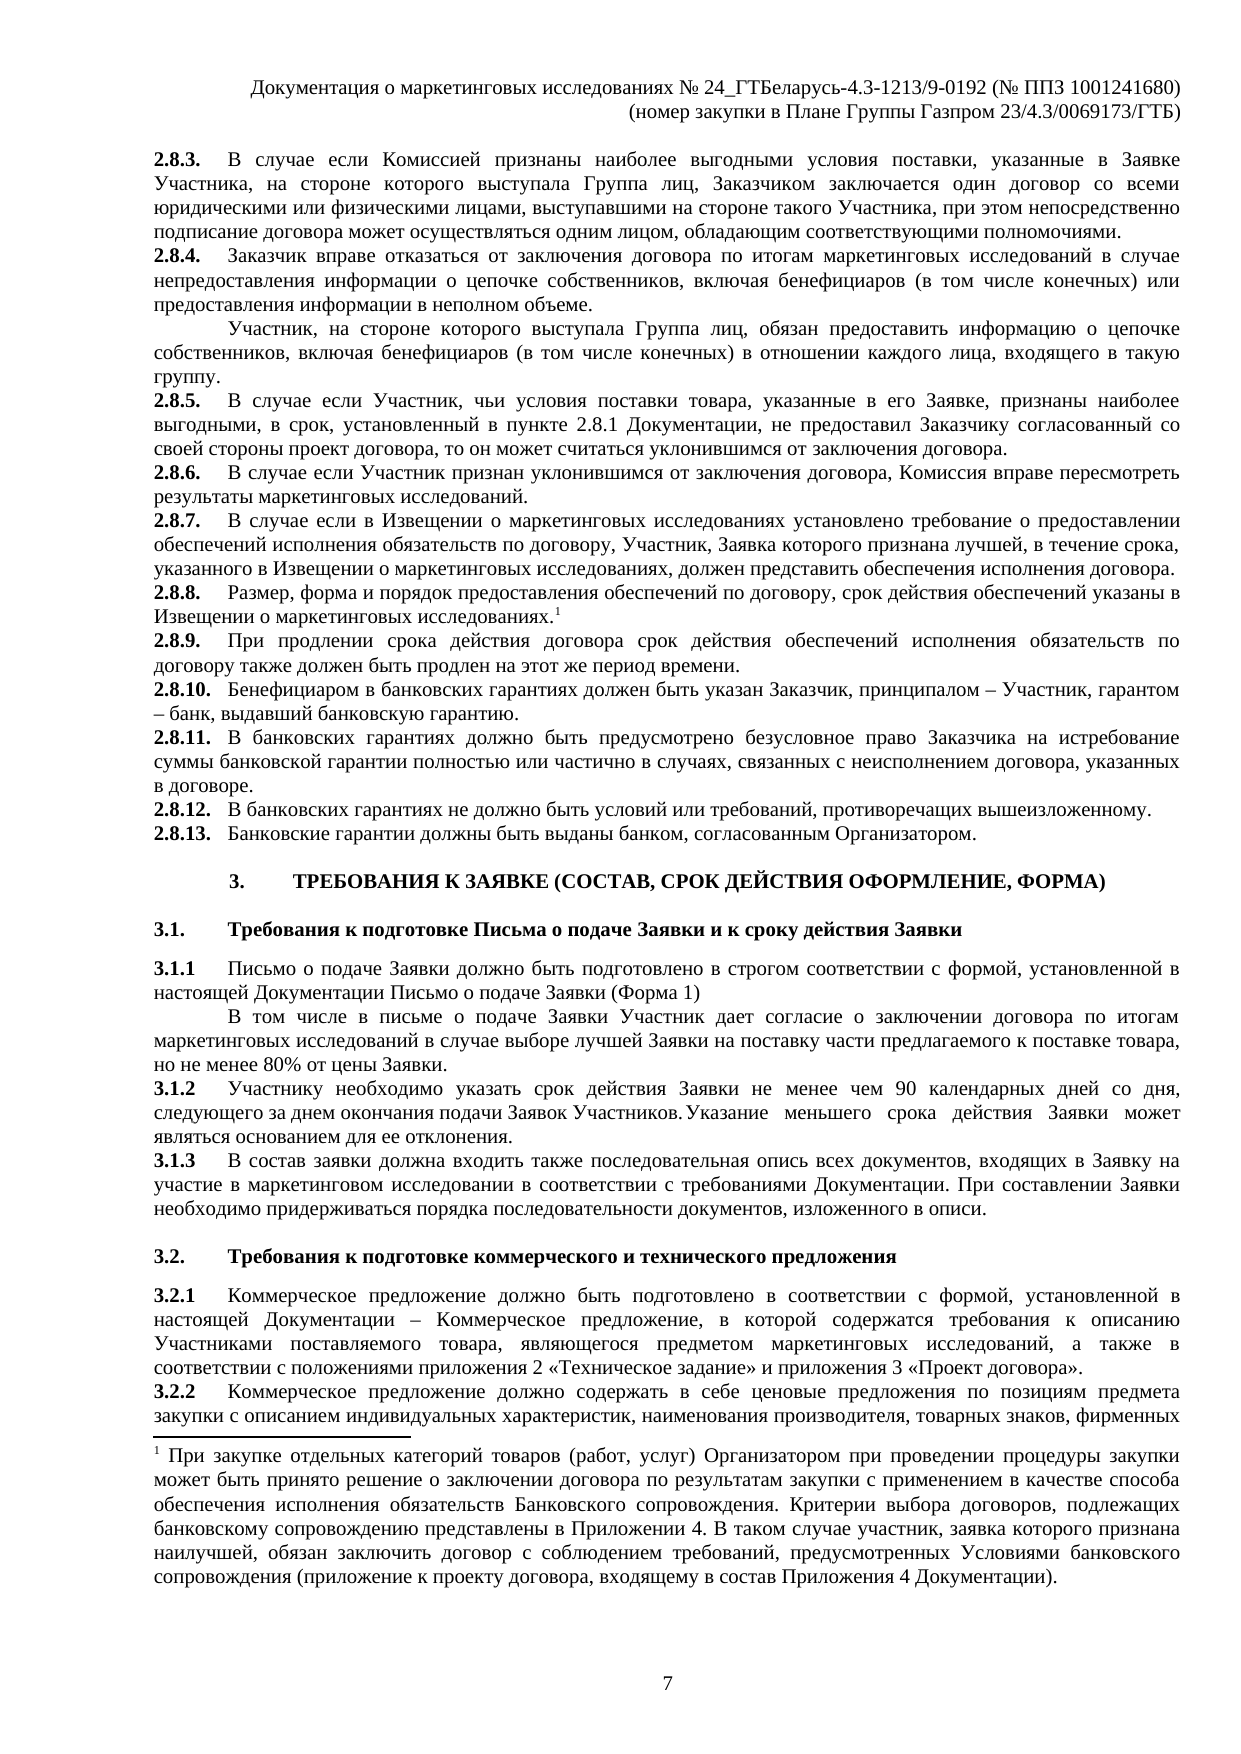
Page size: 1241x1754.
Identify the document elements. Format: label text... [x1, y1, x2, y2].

list Коммерческое предложение должно быть подготовлено в соответствии с формой, установленной в настоящей Документации – Коммерческое предложение, в которой содержатся требования к описанию Участниками поставляемого товара, являющегося предметом маркетинговых исследований, а также в соответствии с положениями приложения 2 «Техническое задание» и приложения 3 «Проект договора». [153, 1283, 1181, 1379]
list В банковских гарантиях должно быть предусмотрено безусловное право Заказчика на истребование суммы банковской гарантии полностью или частично в случаях, связанных с неисполнением договора, указанных в договоре. [153, 725, 1181, 797]
list Заказчик вправе отказаться от заключения договора по итогам маркетинговых исследований в случае непредоставления информации о цепочке собственников, включая бенефициаров (в том числе конечных) или предоставления информации в неполном объеме. [153, 243, 1181, 316]
list Банковские гарантии должны быть выданы банком, согласованным Организатором. [153, 821, 1181, 845]
text Участник, на стороне которого выступала Группа лиц, обязан предоставить информацию о цепочке собственников, включая бенефициаров (в том числе конечных) в отношении каждого лица, входящего в такую группу. [153, 316, 1181, 388]
list Бенефициаром в банковских гарантиях должен быть указан Заказчик, принципалом – Участник, гарантом – банк, выдавший банковскую гарантию. [153, 677, 1181, 725]
list Размер, форма и порядок предоставления обеспечений по договору, срок действия обеспечений указаны в Извещении о маркетинговых исследованиях. [153, 580, 1181, 628]
list В случае если Участник признан уклонившимся от заключения договора, Комиссия вправе пересмотреть результаты маркетинговых исследований. [153, 460, 1181, 508]
list Письмо о подаче Заявки должно быть подготовлено в строгом соответствии с формой, установленной в настоящей Документации Письмо о подаче Заявки (Форма 1) [153, 956, 1181, 1004]
list В случае если Участник, чьи условия поставки товара, указанные в его Заявке, признаны наиболее выгодными, в срок, установленный в пункте 2.8.1 Документации, не предоставил Заказчику согласованный со своей стороны проект договора, то он может считаться уклонившимся от заключения договора. [153, 388, 1181, 460]
list В состав заявки должна входить также последовательная опись всех документов, входящих в Заявку на участие в маркетинговом исследовании в соответствии с требованиями Документации. При составлении Заявки необходимо придерживаться порядка последовательности документов, изложенного в описи. [153, 1148, 1181, 1220]
list При продлении срока действия договора срок действия обеспечений исполнения обязательств по договору также должен быть продлен на этот же период времени. [153, 628, 1181, 677]
list В случае если Комиссией признаны наиболее выгодными условия поставки, указанные в Заявке Участника, на стороне которого выступала Группа лиц, Заказчиком заключается один договор со всеми юридическими или физическими лицами, выступавшими на стороне такого Участника, при этом непосредственно подписание договора может осуществляться одним лицом, обладающим соответствующими полномочиями. [153, 147, 1181, 243]
list В банковских гарантиях не должно быть условий или требований, противоречащих вышеизложенному. [153, 797, 1181, 821]
list Требования к подготовке Письма о подаче Заявки и к сроку действия Заявки [153, 917, 1181, 941]
list В случае если в Извещении о маркетинговых исследованиях установлено требование о предоставлении обеспечений исполнения обязательств по договору, Участник, Заявка которого признана лучшей, в течение срока, указанного в Извещении о маркетинговых исследованиях, должен представить обеспечения исполнения договора. [153, 508, 1181, 580]
text В том числе в письме о подаче Заявки Участник дает согласие о заключении договора по итогам маркетинговых исследований в случае выборе лучшей Заявки на поставку части предлагаемого к поставке товара, но не менее 80% от цены Заявки. [153, 1004, 1181, 1076]
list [153, 1379, 1181, 1427]
list Требования к подготовке коммерческого и технического предложения [153, 1244, 1181, 1268]
list ТРЕБОВАНИЯ К ЗАЯВКЕ (состав, срок действия оформление, форма) [153, 869, 1181, 893]
list Участнику необходимо указать срок действия Заявки не менее чем 90 календарных дней со дня, следующего за днем окончания подачи Заявок Участников. Указание меньшего срока действия Заявки может являться основанием для ее отклонения. [153, 1076, 1181, 1148]
